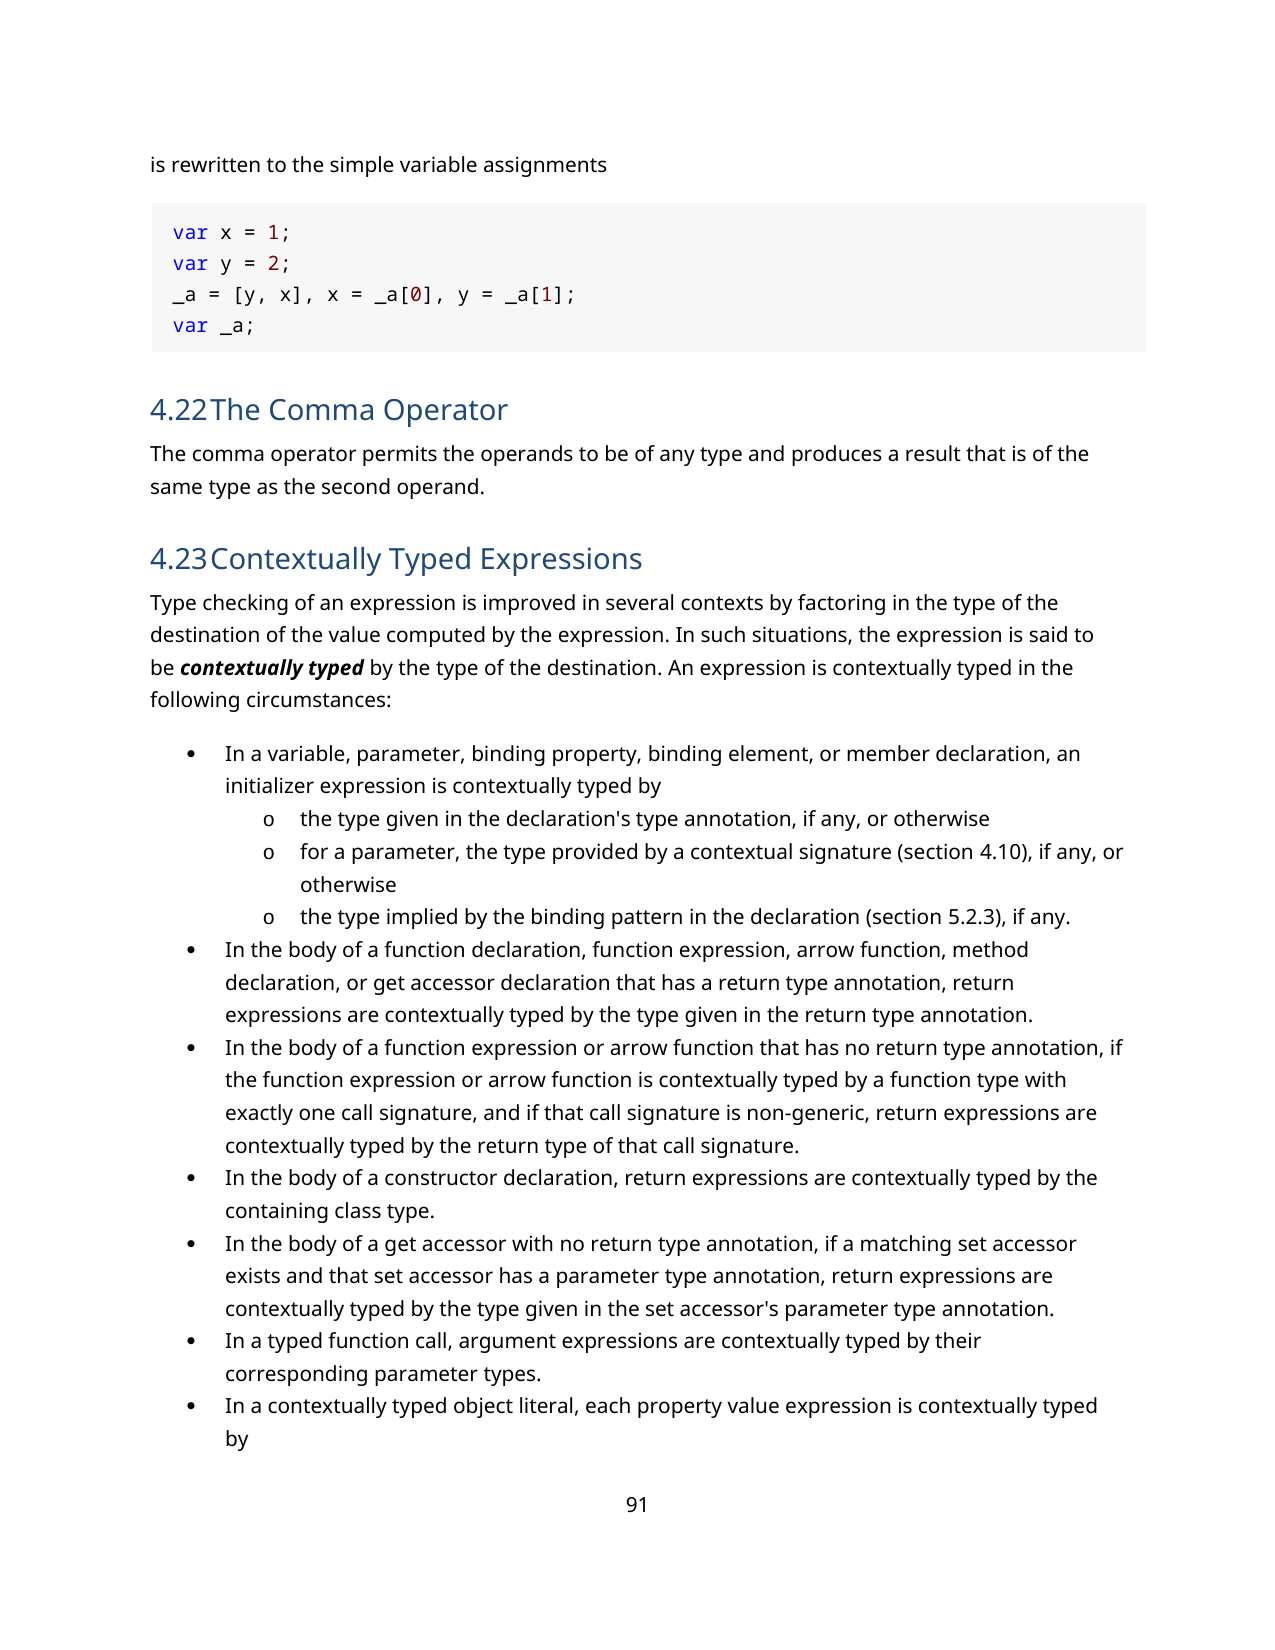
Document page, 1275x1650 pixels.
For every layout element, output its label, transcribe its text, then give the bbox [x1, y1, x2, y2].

list the type implied by the binding pattern in the declaration (section 5.2.3), if any. [262, 902, 1125, 931]
list In a variable, parameter, binding property, binding element, or member declaration, an initializer expression is contextually typed by [187, 739, 1125, 800]
text Type checking of an expression is improved in several contexts by factoring in the type of the destination of the value computed by the expression. In such situations, the expression is said to be contextually typed by the type of the destination. An expression is contextually typed in the following circumstances: [150, 588, 1125, 714]
list In a contextually typed object literal, each property value expression is contextually typed by [187, 1392, 1125, 1453]
list the type given in the declaration's type annotation, if any, or otherwise [262, 804, 1125, 833]
list In the body of a get accessor with no return type annotation, if a matching set accessor exists and that set accessor has a parameter type annotation, return expressions are contextually typed by the type given in the set accessor's parameter type annotation. [187, 1229, 1125, 1322]
list In a typed function call, argument expressions are contextually typed by their corresponding parameter types. [187, 1326, 1125, 1387]
list In the body of a constructor declaration, return expressions are contextually typed by the containing class type. [187, 1163, 1125, 1224]
list In the body of a function declaration, function expression, arrow function, method declaration, or get accessor declaration that has a return type annotation, return expressions are contextually typed by the type given in the return type annotation. [187, 935, 1125, 1029]
text is rewritten to the simple variable assignments [150, 150, 1125, 178]
list for a parameter, the type provided by a contextual signature (section 4.10), if any, or otherwise [262, 837, 1125, 898]
list In the body of a function expression or arrow function that has no return type annotation, if the function expression or arrow function is contextually typed by a function type with exactly one call signature, and if that call signature is non-generic, return expressions are contextually typed by the return type of that call signature. [187, 1033, 1125, 1159]
text The comma operator permits the operands to be of any type and produces a result that is of the same type as the second operand. [150, 439, 1125, 501]
subtitle Contextually Typed Expressions [150, 538, 1125, 578]
subtitle The Comma Operator [150, 390, 1125, 429]
text var x = 1; var y = 2; _a = [y, x], x = _a[0], y = _a[1]; var _a; [164, 216, 1133, 340]
